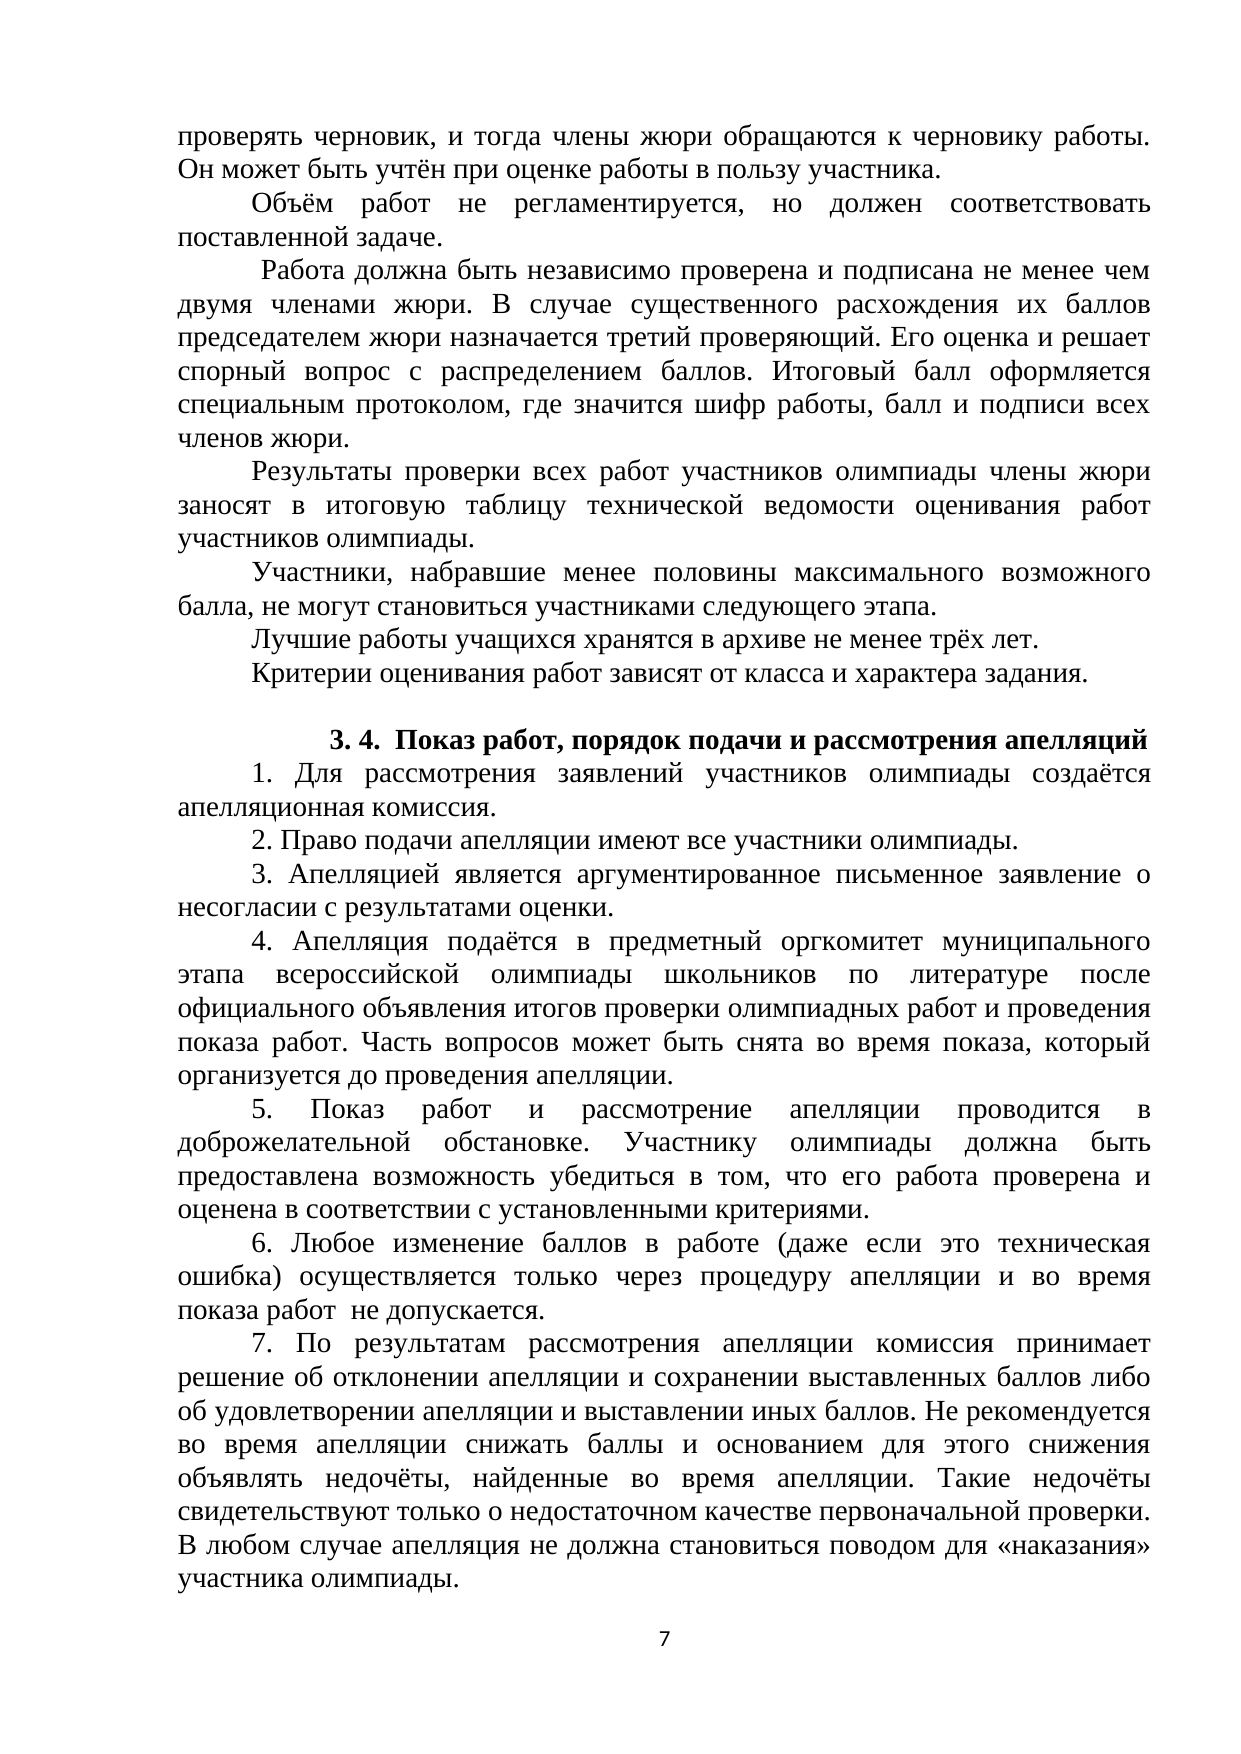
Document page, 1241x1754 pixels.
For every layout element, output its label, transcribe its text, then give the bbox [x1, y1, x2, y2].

text Критерии оценивания работ зависят от класса и характера задания. [177, 655, 1152, 688]
text Объём работ не регламентируется, но должен соответствовать поставленной задаче. [177, 185, 1152, 252]
text Участники, набравшие менее половины максимального возможного балла, не могут становиться участниками следующего этапа. [177, 554, 1152, 621]
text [177, 118, 1152, 185]
text 3. Апелляцией является аргументированное письменное заявление о несогласии с результатами оценки. [177, 856, 1152, 923]
text 3. 4. Показ работ, порядок подачи и рассмотрения апелляций [252, 722, 1152, 755]
text 5. Показ работ и рассмотрение апелляции проводится в доброжелательной обстановке. Участнику олимпиады должна быть предоставлена возможность убедиться в том, что его работа проверена и оценена в соответствии с установленными критериями. [177, 1091, 1152, 1225]
text 1. Для рассмотрения заявлений участников олимпиады создаётся апелляционная комиссия. [177, 755, 1152, 822]
text 7. По результатам рассмотрения апелляции комиссия принимает решение об отклонении апелляции и сохранении выставленных баллов либо об удовлетворении апелляции и выставлении иных баллов. Не рекомендуется во время апелляции снижать баллы и основанием для этого снижения объявлять недочёты, найденные во время апелляции. Такие недочёты свидетельствуют только о недостаточном качестве первоначальной проверки. В любом случае апелляция не должна становиться поводом для «наказания» участника олимпиады. [177, 1326, 1152, 1594]
text 6. Любое изменение баллов в работе (даже если это техническая ошибка) осуществляется только через процедуру апелляции и во время показа работ не допускается. [177, 1225, 1152, 1326]
text Результаты проверки всех работ участников олимпиады члены жюри заносят в итоговую таблицу технической ведомости оценивания работ участников олимпиады. [177, 453, 1152, 554]
text 4. Апелляция подаётся в предметный оргкомитет муниципального этапа всероссийской олимпиады школьников по литературе после официального объявления итогов проверки олимпиадных работ и проведения показа работ. Часть вопросов может быть снята во время показа, который организуется до проведения апелляции. [177, 923, 1152, 1091]
text 2. Право подачи апелляции имеют все участники олимпиады. [177, 822, 1152, 856]
text Лучшие работы учащихся хранятся в архиве не менее трёх лет. [177, 621, 1152, 655]
text Работа должна быть независимо проверена и подписана не менее чем двумя членами жюри. В случае существенного расхождения их баллов председателем жюри назначается третий проверяющий. Его оценка и решает спорный вопрос с распределением баллов. Итоговый балл оформляется специальным протоколом, где значится шифр работы, балл и подписи всех членов жюри. [177, 252, 1152, 453]
